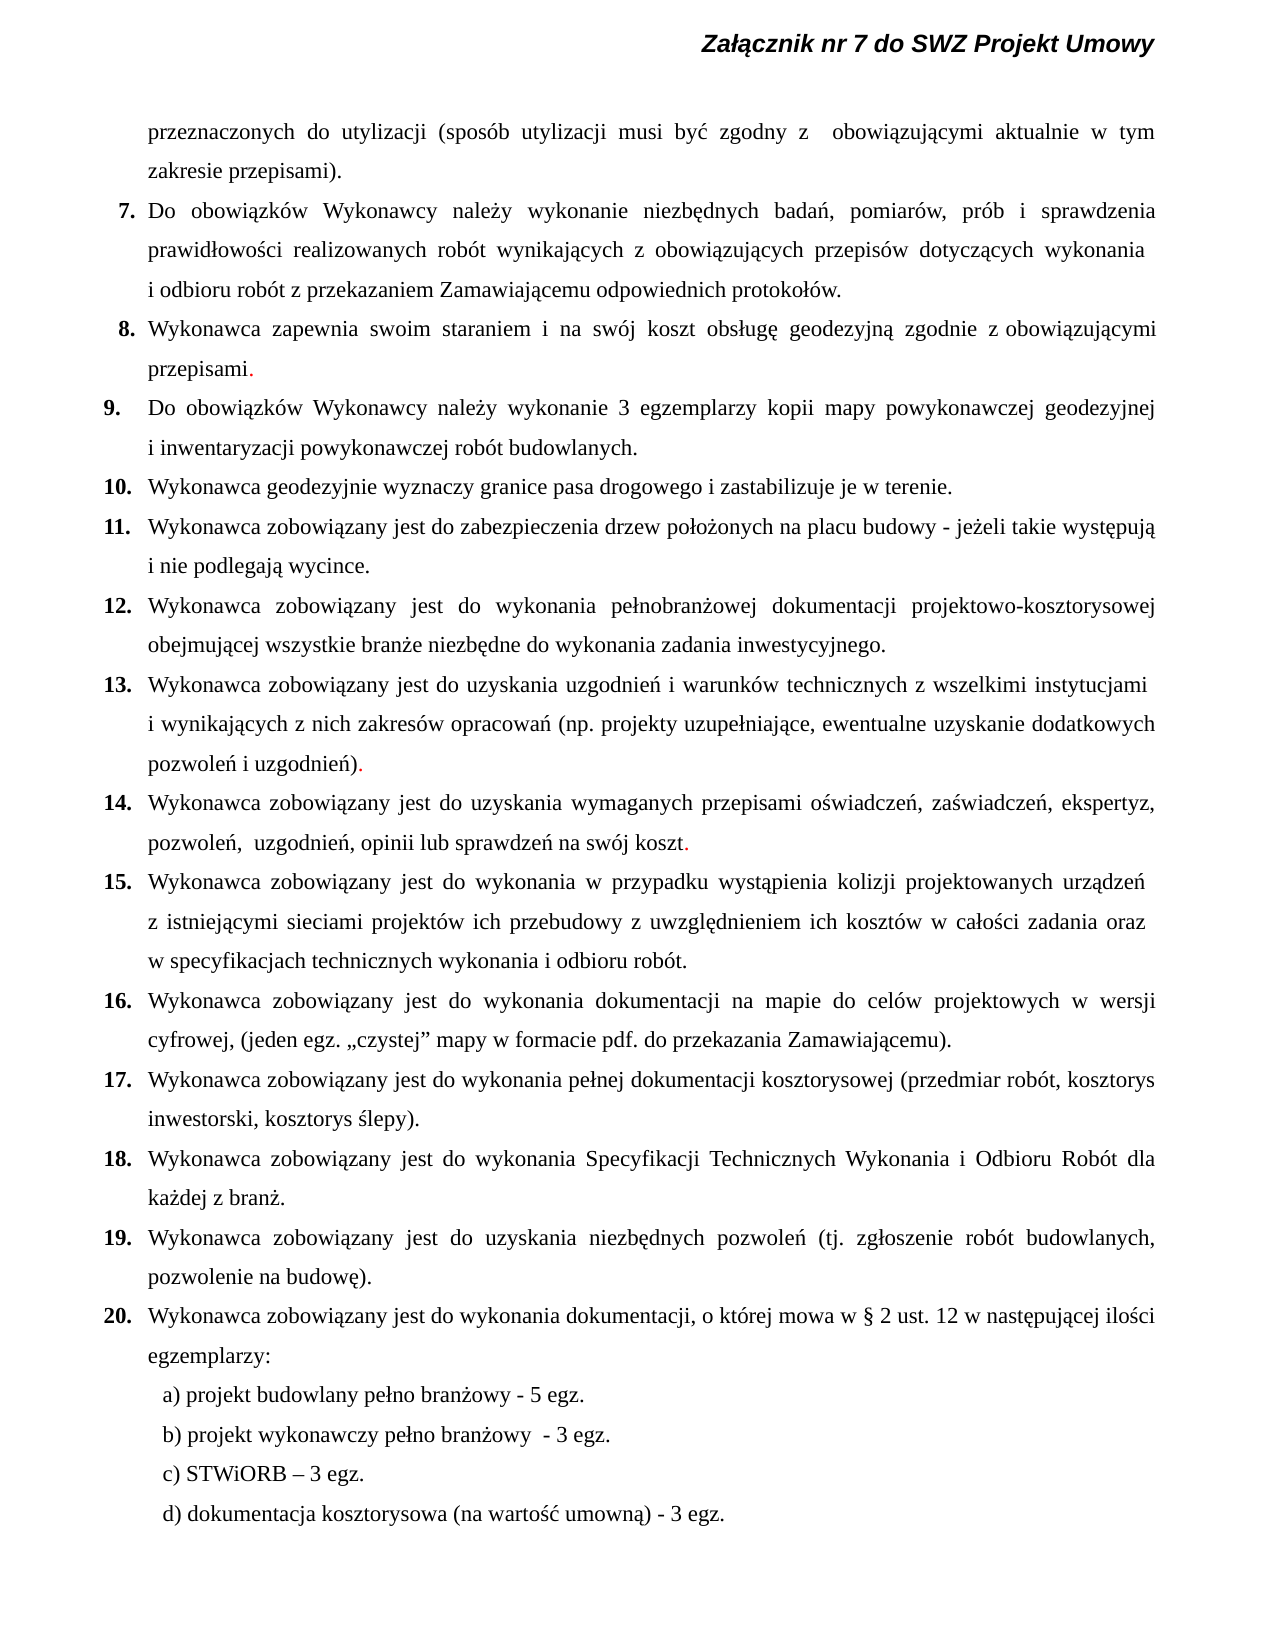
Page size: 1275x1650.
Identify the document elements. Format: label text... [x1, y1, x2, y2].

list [118, 118, 1157, 184]
list Wykonawca zobowiązany jest do wykonania pełnej dokumentacji kosztorysowej (przedmiar robót, kosztorys inwestorski, kosztorys ślepy). [103, 1066, 1157, 1131]
list Wykonawca zobowiązany jest do wykonania w przypadku wystąpienia kolizji projektowanych urządzeń z istniejącymi sieciami projektów ich przebudowy z uwzględnieniem ich kosztów w całości zadania oraz w specyfikacjach technicznych wykonania i odbioru robót. [103, 868, 1157, 973]
list Wykonawca zobowiązany jest do wykonania dokumentacji, o której mowa w § 2 ust. 12 w następującej ilości egzemplarzy: [103, 1302, 1157, 1368]
list Wykonawca geodezyjnie wyznaczy granice pasa drogowego i zastabilizuje je w terenie. [103, 473, 1157, 500]
text a) projekt budowlany pełno branżowy - 5 egz. [118, 1381, 1157, 1408]
text d) dokumentacja kosztorysowa (na wartość umowną) - 3 egz. [118, 1500, 1157, 1526]
text c) STWiORB – 3 egz. [118, 1460, 1157, 1487]
text b) projekt wykonawczy pełno branżowy - 3 egz. [118, 1421, 1157, 1447]
list Do obowiązków Wykonawcy należy wykonanie niezbędnych badań, pomiarów, prób i sprawdzenia prawidłowości realizowanych robót wynikających z obowiązujących przepisów dotyczących wykonania i odbioru robót z przekazaniem Zamawiającemu odpowiednich protokołów. [118, 197, 1157, 302]
list Wykonawca zobowiązany jest do uzyskania uzgodnień i warunków technicznych z wszelkimi instytucjami i wynikających z nich zakresów opracowań (np. projekty uzupełniające, ewentualne uzyskanie dodatkowych pozwoleń i uzgodnień). [103, 671, 1157, 776]
list Wykonawca zobowiązany jest do uzyskania niezbędnych pozwoleń (tj. zgłoszenie robót budowlanych, pozwolenie na budowę). [103, 1223, 1157, 1289]
list Wykonawca zobowiązany jest do uzyskania wymaganych przepisami oświadczeń, zaświadczeń, ekspertyz, pozwoleń, uzgodnień, opinii lub sprawdzeń na swój koszt. [103, 789, 1157, 855]
list Wykonawca zobowiązany jest do wykonania pełnobranżowej dokumentacji projektowo-kosztorysowej obejmującej wszystkie branże niezbędne do wykonania zadania inwestycyjnego. [103, 592, 1157, 658]
list Do obowiązków Wykonawcy należy wykonanie 3 egzemplarzy kopii mapy powykonawczej geodezyjnej i inwentaryzacji powykonawczej robót budowlanych. [103, 394, 1157, 460]
list Wykonawca zapewnia swoim staraniem i na swój koszt obsługę geodezyjną zgodnie z obowiązującymi przepisami. [118, 316, 1157, 381]
list Wykonawca zobowiązany jest do wykonania Specyfikacji Technicznych Wykonania i Odbioru Robót dla każdej z branż. [103, 1144, 1157, 1210]
list Wykonawca zobowiązany jest do zabezpieczenia drzew położonych na placu budowy - jeżeli takie występują i nie podlegają wycince. [103, 513, 1157, 579]
list Wykonawca zobowiązany jest do wykonania dokumentacji na mapie do celów projektowych w wersji cyfrowej, (jeden egz. „czystej” mapy w formacie pdf. do przekazania Zamawiającemu). [103, 987, 1157, 1052]
